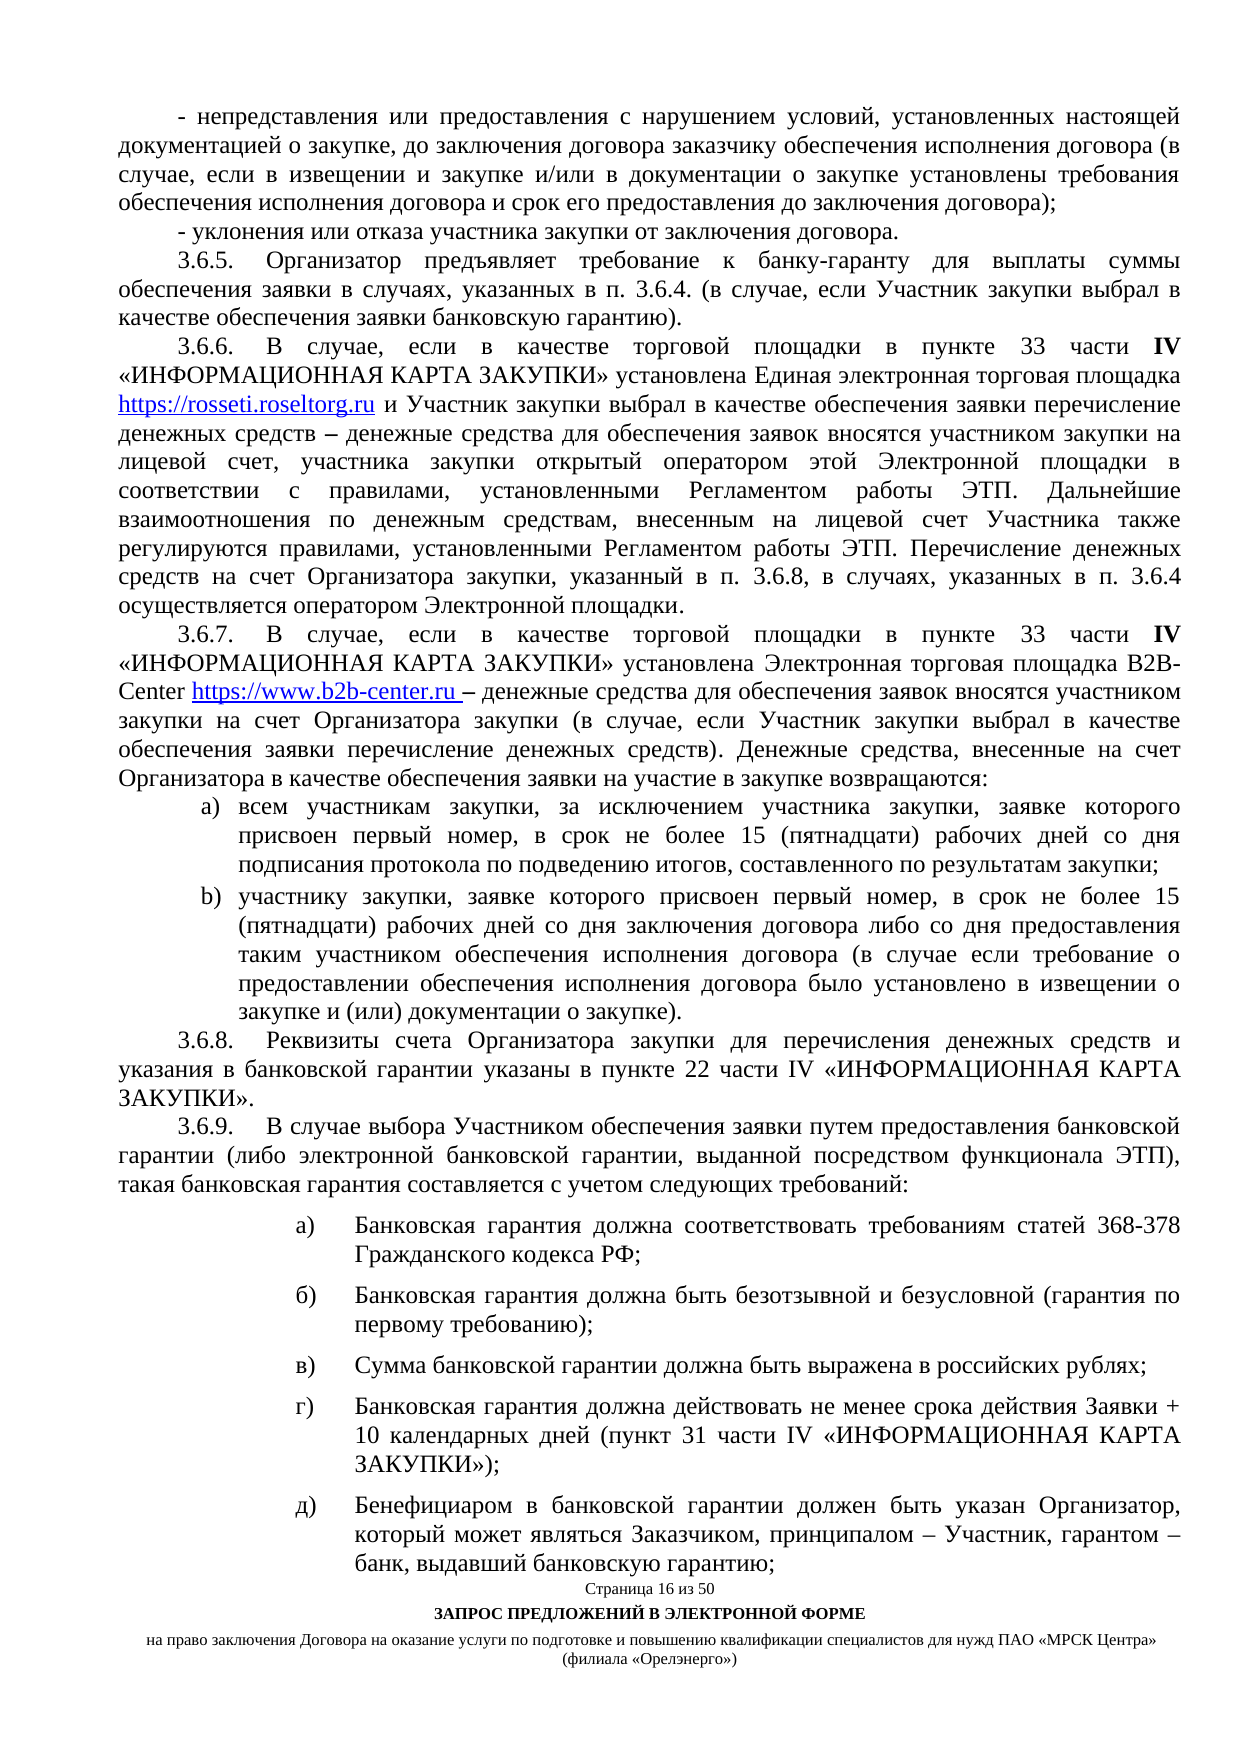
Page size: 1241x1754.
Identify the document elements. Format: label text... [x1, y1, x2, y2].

text - уклонения или отказа участника закупки от заключения договора. [118, 216, 1181, 245]
subtitle В случае, если в качестве торговой площадки в пункте 33 части IV «ИНФОРМАЦИОННАЯ КАРТА ЗАКУПКИ» установлена Электронная торговая площадка B2B-Center https://www.b2b-center.ru – денежные средства для обеспечения заявок вносятся участником закупки на счет Организатора закупки (в случае, если Участник закупки выбрал в качестве обеспечения заявки перечисление денежных средств). Денежные средства, внесенные на счет Организатора в качестве обеспечения заявки на участие в закупке возвращаются: [118, 619, 1181, 791]
subtitle В случае, если в качестве торговой площадки в пункте 33 части IV «ИНФОРМАЦИОННАЯ КАРТА ЗАКУПКИ» установлена Единая электронная торговая площадка https://rosseti.roseltorg.ru и Участник закупки выбрал в качестве обеспечения заявки перечисление денежных средств – денежные средства для обеспечения заявок вносятся участником закупки на лицевой счет, участника закупки открытый оператором этой Электронной площадки в соответствии с правилами, установленными Регламентом работы ЭТП. Дальнейшие взаимоотношения по денежным средствам, внесенным на лицевой счет Участника также регулируются правилами, установленными Регламентом работы ЭТП. Перечисление денежных средств на счет Организатора закупки, указанный в п. 3.6.8, в случаях, указанных в п. 3.6.4 осуществляется оператором Электронной площадки. [118, 331, 1181, 619]
list участнику закупки, заявке которого присвоен первый номер, в срок не более 15 (пятнадцати) рабочих дней со дня заключения договора либо со дня предоставления таким участником обеспечения исполнения договора (в случае если требование о предоставлении обеспечения исполнения договора было установлено в извещении о закупке и (или) документации о закупке). [201, 881, 1181, 1025]
subtitle В случае выбора Участником обеспечения заявки путем предоставления банковской гарантии (либо электронной банковской гарантии, выданной посредством функционала ЭТП), такая банковская гарантия составляется с учетом следующих требований: [118, 1111, 1181, 1198]
list Банковская гарантия должна быть безотзывной и безусловной (гарантия по первому требованию); [295, 1280, 1181, 1338]
list всем участникам закупки, за исключением участника закупки, заявке которого присвоен первый номер, в срок не более 15 (пятнадцати) рабочих дней со дня подписания протокола по подведению итогов, составленного по результатам закупки; [201, 791, 1181, 878]
list Банковская гарантия должна действовать не менее срока действия Заявки + 10 календарных дней (пункт 31 части IV «ИНФОРМАЦИОННАЯ КАРТА ЗАКУПКИ»); [295, 1391, 1181, 1478]
list Бенефициаром в банковской гарантии должен быть указан Организатор, который может являться Заказчиком, принципалом – Участник, гарантом – банк, выдавший банковскую гарантию; [295, 1490, 1181, 1576]
list Сумма банковской гарантии должна быть выражена в российских рублях; [295, 1350, 1181, 1379]
text - непредставления или предоставления с нарушением условий, установленных настоящей документацией о закупке, до заключения договора заказчику обеспечения исполнения договора (в случае, если в извещении и закупке и/или в документации о закупке установлены требования обеспечения исполнения договора и срок его предоставления до заключения договора); [118, 101, 1181, 216]
list Банковская гарантия должна соответствовать требованиям статей 368-378 Гражданского кодекса РФ; [295, 1210, 1181, 1268]
subtitle Реквизиты счета Организатора закупки для перечисления денежных средств и указания в банковской гарантии указаны в пункте 22 части IV «ИНФОРМАЦИОННАЯ КАРТА ЗАКУПКИ». [118, 1025, 1181, 1111]
subtitle Организатор предъявляет требование к банку-гаранту для выплаты суммы обеспечения заявки в случаях, указанных в п. 3.6.4. (в случае, если Участник закупки выбрал в качестве обеспечения заявки банковскую гарантию). [118, 245, 1181, 331]
